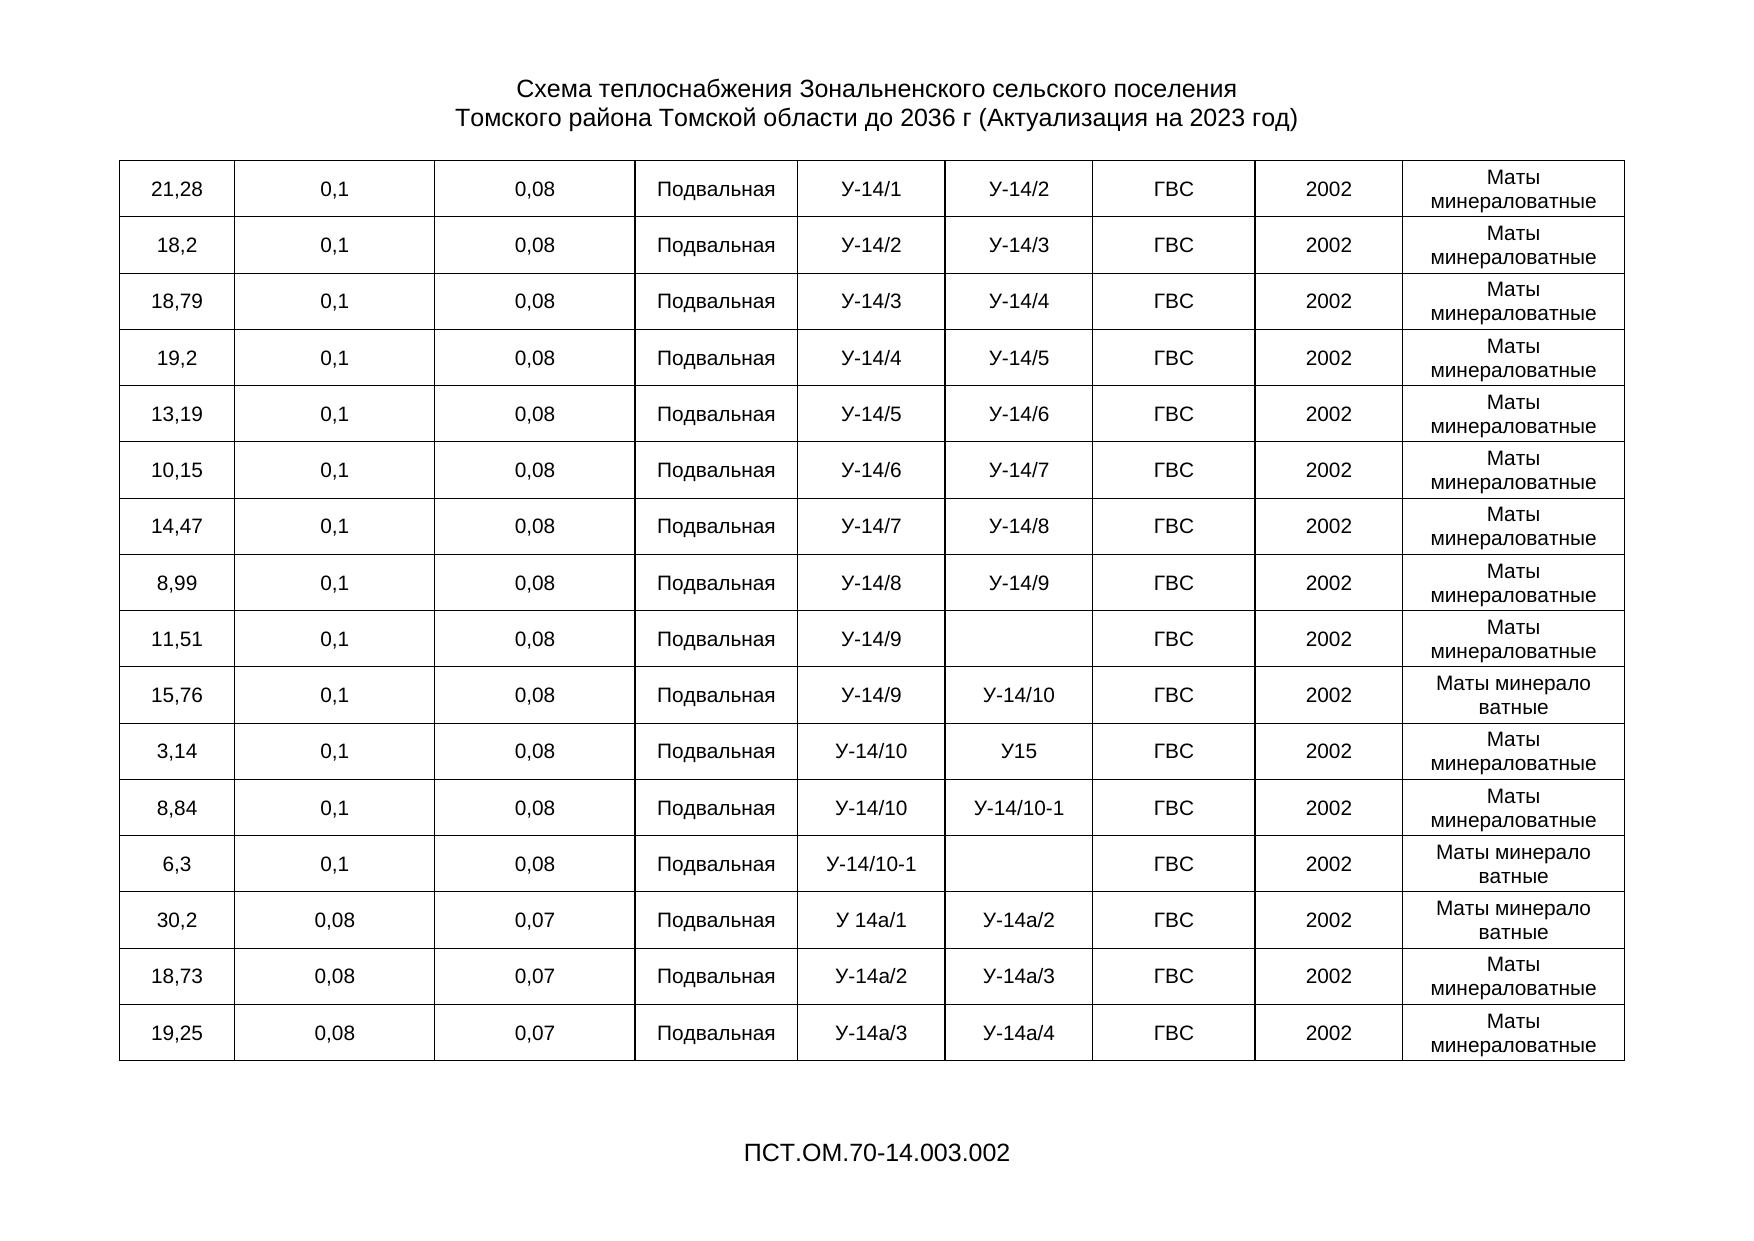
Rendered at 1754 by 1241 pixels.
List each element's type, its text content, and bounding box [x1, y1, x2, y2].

table_cell Маты минераловатные [1403, 330, 1624, 385]
table_cell ГВС [1093, 555, 1254, 610]
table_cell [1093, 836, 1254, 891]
table_cell 18,2 [120, 217, 234, 272]
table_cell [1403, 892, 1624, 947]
table_cell 19,2 [120, 330, 234, 385]
table_cell 18,79 [120, 274, 234, 329]
table_cell ГВС [1093, 274, 1254, 329]
table_cell ГВС [1093, 161, 1254, 216]
table_cell У-14/4 [946, 274, 1092, 329]
table_cell У-14/8 [946, 499, 1092, 554]
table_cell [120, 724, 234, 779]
table_cell 0,08 [435, 555, 634, 610]
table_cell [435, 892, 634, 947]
table_cell 14,47 [120, 499, 234, 554]
table_cell 13,19 [120, 386, 234, 441]
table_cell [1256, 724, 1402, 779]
table_cell 2002 [1256, 499, 1402, 554]
table_cell У-14/1 [798, 161, 944, 216]
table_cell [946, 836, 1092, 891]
table_cell У-14/7 [798, 499, 944, 554]
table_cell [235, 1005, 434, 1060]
table_cell У-14/7 [946, 442, 1092, 497]
table_cell 8,99 [120, 555, 234, 610]
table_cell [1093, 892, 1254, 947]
table_cell 0,1 [235, 499, 434, 554]
table_cell Подвальная [636, 386, 797, 441]
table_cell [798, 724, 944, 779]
table_cell Маты минераловатные [1403, 217, 1624, 272]
table_cell Маты минерало ватные [1403, 667, 1624, 722]
table_cell 2002 [1256, 555, 1402, 610]
table_cell Подвальная [636, 611, 797, 666]
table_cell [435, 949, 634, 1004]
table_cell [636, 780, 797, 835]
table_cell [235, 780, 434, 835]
table_cell 2002 [1256, 330, 1402, 385]
table_cell 2002 [1256, 161, 1402, 216]
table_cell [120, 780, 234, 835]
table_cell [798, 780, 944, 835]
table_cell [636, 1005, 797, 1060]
table_cell 21,28 [120, 161, 234, 216]
table_cell ГВС [1093, 611, 1254, 666]
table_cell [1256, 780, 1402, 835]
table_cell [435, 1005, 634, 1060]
table_cell У-14/6 [946, 386, 1092, 441]
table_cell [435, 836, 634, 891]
table_cell 10,15 [120, 442, 234, 497]
table_cell 0,1 [235, 330, 434, 385]
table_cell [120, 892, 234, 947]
table_cell 0,1 [235, 442, 434, 497]
table_cell У-14/2 [798, 217, 944, 272]
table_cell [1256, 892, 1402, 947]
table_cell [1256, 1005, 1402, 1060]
table_cell 0,08 [435, 217, 634, 272]
table_cell У-14/9 [946, 555, 1092, 610]
table_cell Маты минераловатные [1403, 386, 1624, 441]
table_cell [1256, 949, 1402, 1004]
table_cell 0,08 [435, 161, 634, 216]
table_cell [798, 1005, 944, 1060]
table_cell Маты минераловатные [1403, 555, 1624, 610]
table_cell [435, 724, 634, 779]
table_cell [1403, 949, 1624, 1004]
table_cell 2002 [1256, 274, 1402, 329]
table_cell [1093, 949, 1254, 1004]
table_cell 0,08 [435, 499, 634, 554]
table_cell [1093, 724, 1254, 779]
table_cell Маты минераловатные [1403, 442, 1624, 497]
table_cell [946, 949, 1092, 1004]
table_cell 0,1 [235, 611, 434, 666]
table_cell У-14/10 [946, 667, 1092, 722]
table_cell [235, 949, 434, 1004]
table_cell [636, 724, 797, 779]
table_cell Подвальная [636, 274, 797, 329]
table_cell 0,1 [235, 161, 434, 216]
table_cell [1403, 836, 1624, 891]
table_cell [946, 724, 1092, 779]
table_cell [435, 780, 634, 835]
table_cell 0,08 [435, 667, 634, 722]
table_cell ГВС [1093, 330, 1254, 385]
table_cell Подвальная [636, 442, 797, 497]
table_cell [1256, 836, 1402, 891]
table_cell Подвальная [636, 217, 797, 272]
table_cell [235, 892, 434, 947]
table_cell 2002 [1256, 667, 1402, 722]
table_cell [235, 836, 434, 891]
table_cell Маты минераловатные [1403, 611, 1624, 666]
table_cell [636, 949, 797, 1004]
table_cell У-14/9 [798, 667, 944, 722]
table_cell 2002 [1256, 386, 1402, 441]
table_cell 0,1 [235, 555, 434, 610]
table_cell 0,08 [435, 274, 634, 329]
table_cell 0,1 [235, 217, 434, 272]
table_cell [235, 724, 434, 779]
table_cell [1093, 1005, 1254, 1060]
table_cell 0,1 [235, 386, 434, 441]
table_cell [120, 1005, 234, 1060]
table_cell У-14/5 [946, 330, 1092, 385]
table_cell У-14/6 [798, 442, 944, 497]
table_cell У-14/3 [798, 274, 944, 329]
table_cell У-14/3 [946, 217, 1092, 272]
table_cell У-14/8 [798, 555, 944, 610]
table_cell У-14/5 [798, 386, 944, 441]
table_cell ГВС [1093, 217, 1254, 272]
table_cell 0,1 [235, 274, 434, 329]
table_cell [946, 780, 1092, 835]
table_cell Маты минераловатные [1403, 274, 1624, 329]
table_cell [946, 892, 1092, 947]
table_cell 0,08 [435, 330, 634, 385]
table_cell ГВС [1093, 386, 1254, 441]
table_cell 15,76 [120, 667, 234, 722]
table_cell 11,51 [120, 611, 234, 666]
table_cell У-14/2 [946, 161, 1092, 216]
table_cell Маты минераловатные [1403, 499, 1624, 554]
table_cell ГВС [1093, 442, 1254, 497]
table_cell У-14/9 [798, 611, 944, 666]
table_cell 2002 [1256, 217, 1402, 272]
table_cell 2002 [1256, 611, 1402, 666]
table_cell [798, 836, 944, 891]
table_cell ГВС [1093, 667, 1254, 722]
table_cell Подвальная [636, 499, 797, 554]
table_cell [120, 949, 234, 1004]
table_cell Подвальная [636, 555, 797, 610]
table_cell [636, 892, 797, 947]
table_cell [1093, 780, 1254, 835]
table_cell [946, 611, 1092, 666]
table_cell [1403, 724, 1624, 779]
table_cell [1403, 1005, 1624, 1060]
table_cell 2002 [1256, 442, 1402, 497]
table_cell Подвальная [636, 667, 797, 722]
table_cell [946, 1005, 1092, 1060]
table_cell 0,08 [435, 386, 634, 441]
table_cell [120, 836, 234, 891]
table_cell 0,1 [235, 667, 434, 722]
table_cell Подвальная [636, 161, 797, 216]
table_cell Маты минераловатные [1403, 161, 1624, 216]
table_cell Подвальная [636, 330, 797, 385]
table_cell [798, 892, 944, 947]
table_cell У-14/4 [798, 330, 944, 385]
table_cell ГВС [1093, 499, 1254, 554]
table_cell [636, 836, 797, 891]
table_cell 0,08 [435, 611, 634, 666]
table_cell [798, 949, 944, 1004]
table_cell 0,08 [435, 442, 634, 497]
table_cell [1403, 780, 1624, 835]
